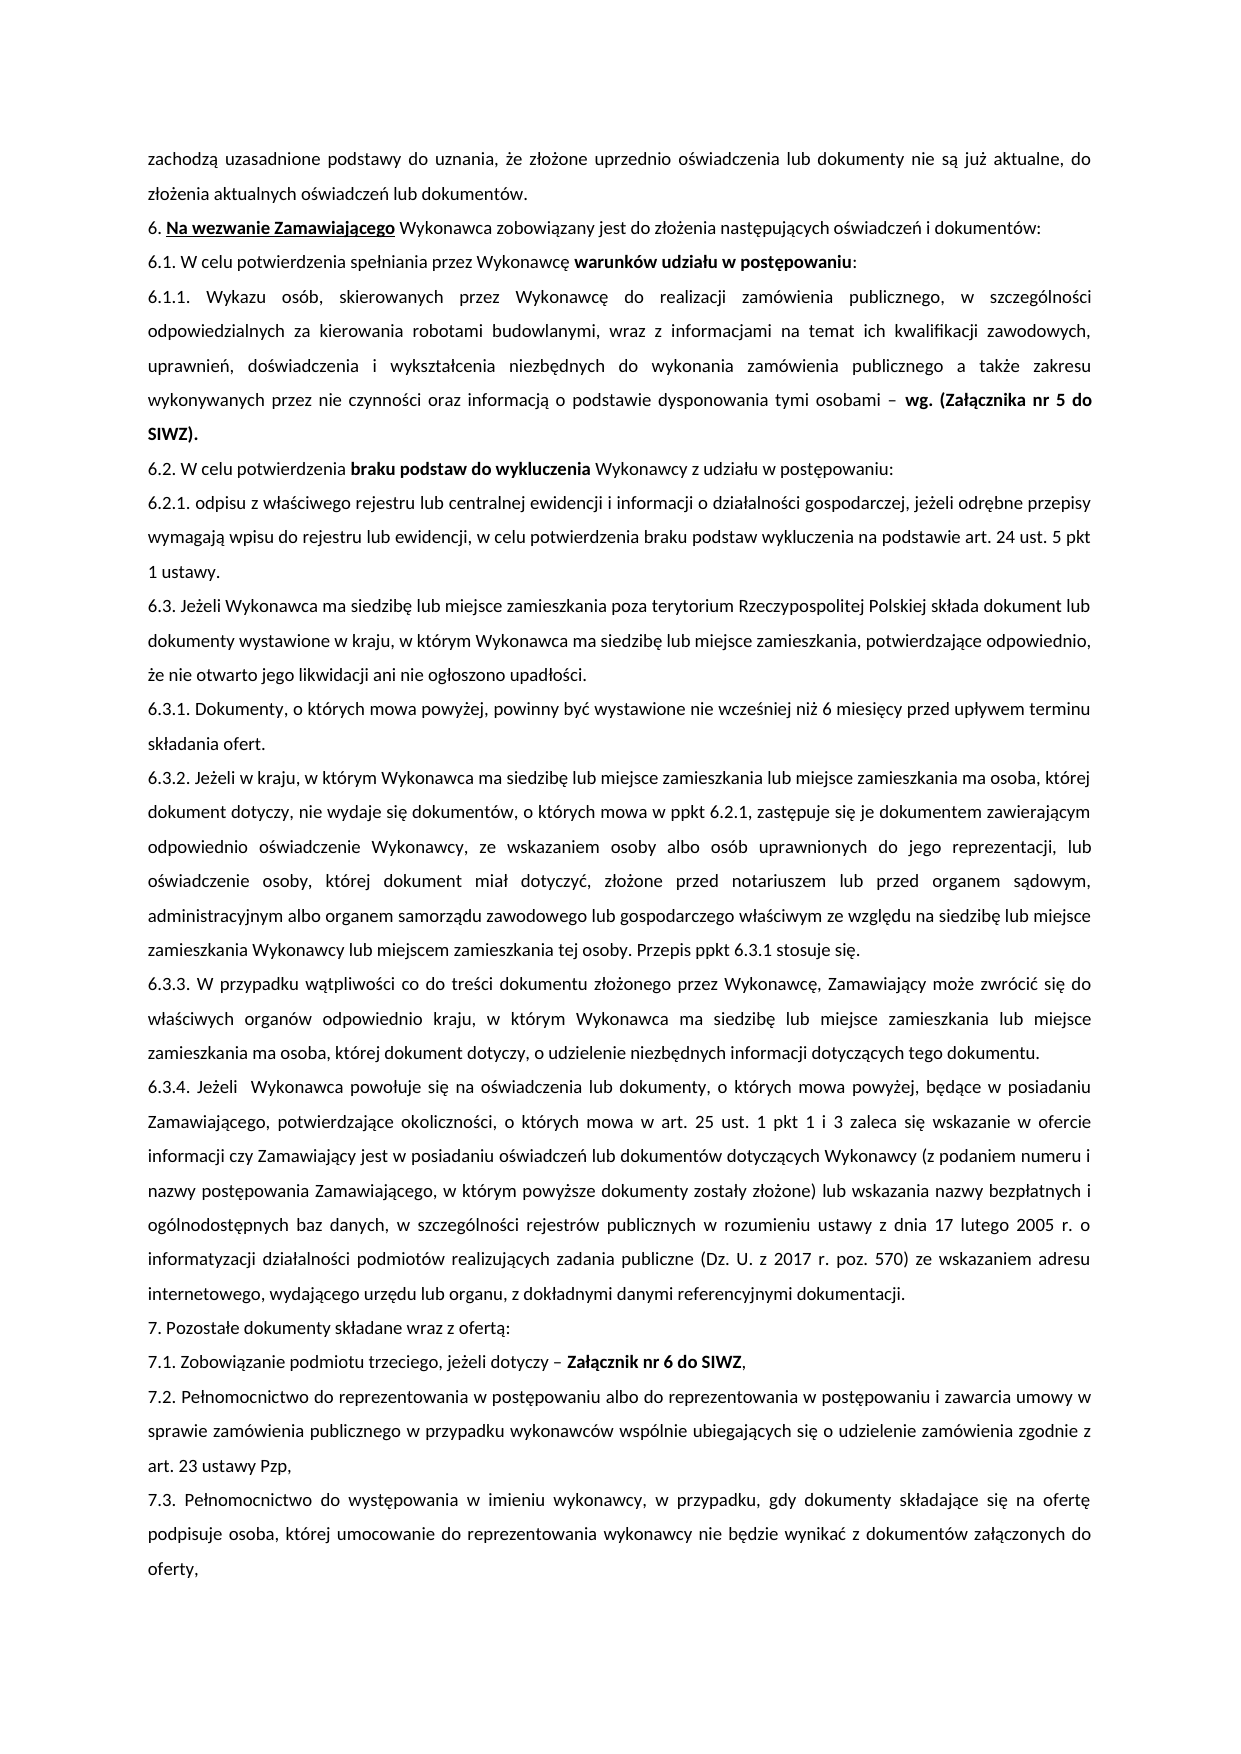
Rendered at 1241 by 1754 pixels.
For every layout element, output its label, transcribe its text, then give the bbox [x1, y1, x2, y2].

text 7. Pozostałe dokumenty składane wraz z ofertą: [148, 1316, 1093, 1339]
text 6.2.1. odpisu z właściwego rejestru lub centralnej ewidencji i informacji o działalności gospodarczej, jeżeli odrębne przepisy wymagają wpisu do rejestru lub ewidencji, w celu potwierdzenia braku podstaw wykluczenia na podstawie art. 24 ust. 5 pkt 1 ustawy. [148, 491, 1093, 583]
text 6.2. W celu potwierdzenia braku podstaw do wykluczenia Wykonawcy z udziału w postępowaniu: [148, 457, 1093, 480]
text 7.3. Pełnomocnictwo do występowania w imieniu wykonawcy, w przypadku, gdy dokumenty składające się na ofertę podpisuje osoba, której umocowanie do reprezentowania wykonawcy nie będzie wynikać z dokumentów załączonych do oferty, [148, 1488, 1093, 1580]
text 7.2. Pełnomocnictwo do reprezentowania w postępowaniu albo do reprezentowania w postępowaniu i zawarcia umowy w sprawie zamówienia publicznego w przypadku wykonawców wspólnie ubiegających się o udzielenie zamówienia zgodnie z art. 23 ustawy Pzp, [148, 1385, 1093, 1477]
text 6.3.1. Dokumenty, o których mowa powyżej, powinny być wystawione nie wcześniej niż 6 miesięcy przed upływem terminu składania ofert. [148, 698, 1093, 755]
text 6.3.2. Jeżeli w kraju, w którym Wykonawca ma siedzibę lub miejsce zamieszkania lub miejsce zamieszkania ma osoba, której dokument dotyczy, nie wydaje się dokumentów, o których mowa w ppkt 6.2.1, zastępuje się je dokumentem zawierającym odpowiednio oświadczenie Wykonawcy, ze wskazaniem osoby albo osób uprawnionych do jego reprezentacji, lub oświadczenie osoby, której dokument miał dotyczyć, złożone przed notariuszem lub przed organem sądowym, administracyjnym albo organem samorządu zawodowego lub gospodarczego właściwym ze względu na siedzibę lub miejsce zamieszkania Wykonawcy lub miejscem zamieszkania tej osoby. Przepis ppkt 6.3.1 stosuje się. [148, 766, 1093, 961]
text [148, 148, 1093, 205]
text 6. Na wezwanie Zamawiającego Wykonawca zobowiązany jest do złożenia następujących oświadczeń i dokumentów: [148, 216, 1093, 239]
text 6.1. W celu potwierdzenia spełniania przez Wykonawcę warunków udziału w postępowaniu: [148, 251, 1093, 274]
text 6.1.1. Wykazu osób, skierowanych przez Wykonawcę do realizacji zamówienia publicznego, w szczególności odpowiedzialnych za kierowania robotami budowlanymi, wraz z informacjami na temat ich kwalifikacji zawodowych, uprawnień, doświadczenia i wykształcenia niezbędnych do wykonania zamówienia publicznego a także zakresu wykonywanych przez nie czynności oraz informacją o podstawie dysponowania tymi osobami – wg. (Załącznika nr 5 do SIWZ). [148, 285, 1093, 446]
text 6.3.4. Jeżeli Wykonawca powołuje się na oświadczenia lub dokumenty, o których mowa powyżej, będące w posiadaniu Zamawiającego, potwierdzające okoliczności, o których mowa w art. 25 ust. 1 pkt 1 i 3 zaleca się wskazanie w ofercie informacji czy Zamawiający jest w posiadaniu oświadczeń lub dokumentów dotyczących Wykonawcy (z podaniem numeru i nazwy postępowania Zamawiającego, w którym powyższe dokumenty zostały złożone) lub wskazania nazwy bezpłatnych i ogólnodostępnych baz danych, w szczególności rejestrów publicznych w rozumieniu ustawy z dnia 17 lutego 2005 r. o informatyzacji działalności podmiotów realizujących zadania publiczne (Dz. U. z 2017 r. poz. 570) ze wskazaniem adresu internetowego, wydającego urzędu lub organu, z dokładnymi danymi referencyjnymi dokumentacji. [148, 1076, 1093, 1305]
text 7.1. Zobowiązanie podmiotu trzeciego, jeżeli dotyczy – Załącznik nr 6 do SIWZ, [148, 1351, 1093, 1374]
text 6.3.3. W przypadku wątpliwości co do treści dokumentu złożonego przez Wykonawcę, Zamawiający może zwrócić się do właściwych organów odpowiednio kraju, w którym Wykonawca ma siedzibę lub miejsce zamieszkania lub miejsce zamieszkania ma osoba, której dokument dotyczy, o udzielenie niezbędnych informacji dotyczących tego dokumentu. [148, 973, 1093, 1064]
text 6.3. Jeżeli Wykonawca ma siedzibę lub miejsce zamieszkania poza terytorium Rzeczypospolitej Polskiej składa dokument lub dokumenty wystawione w kraju, w którym Wykonawca ma siedzibę lub miejsce zamieszkania, potwierdzające odpowiednio, że nie otwarto jego likwidacji ani nie ogłoszono upadłości. [148, 594, 1093, 686]
